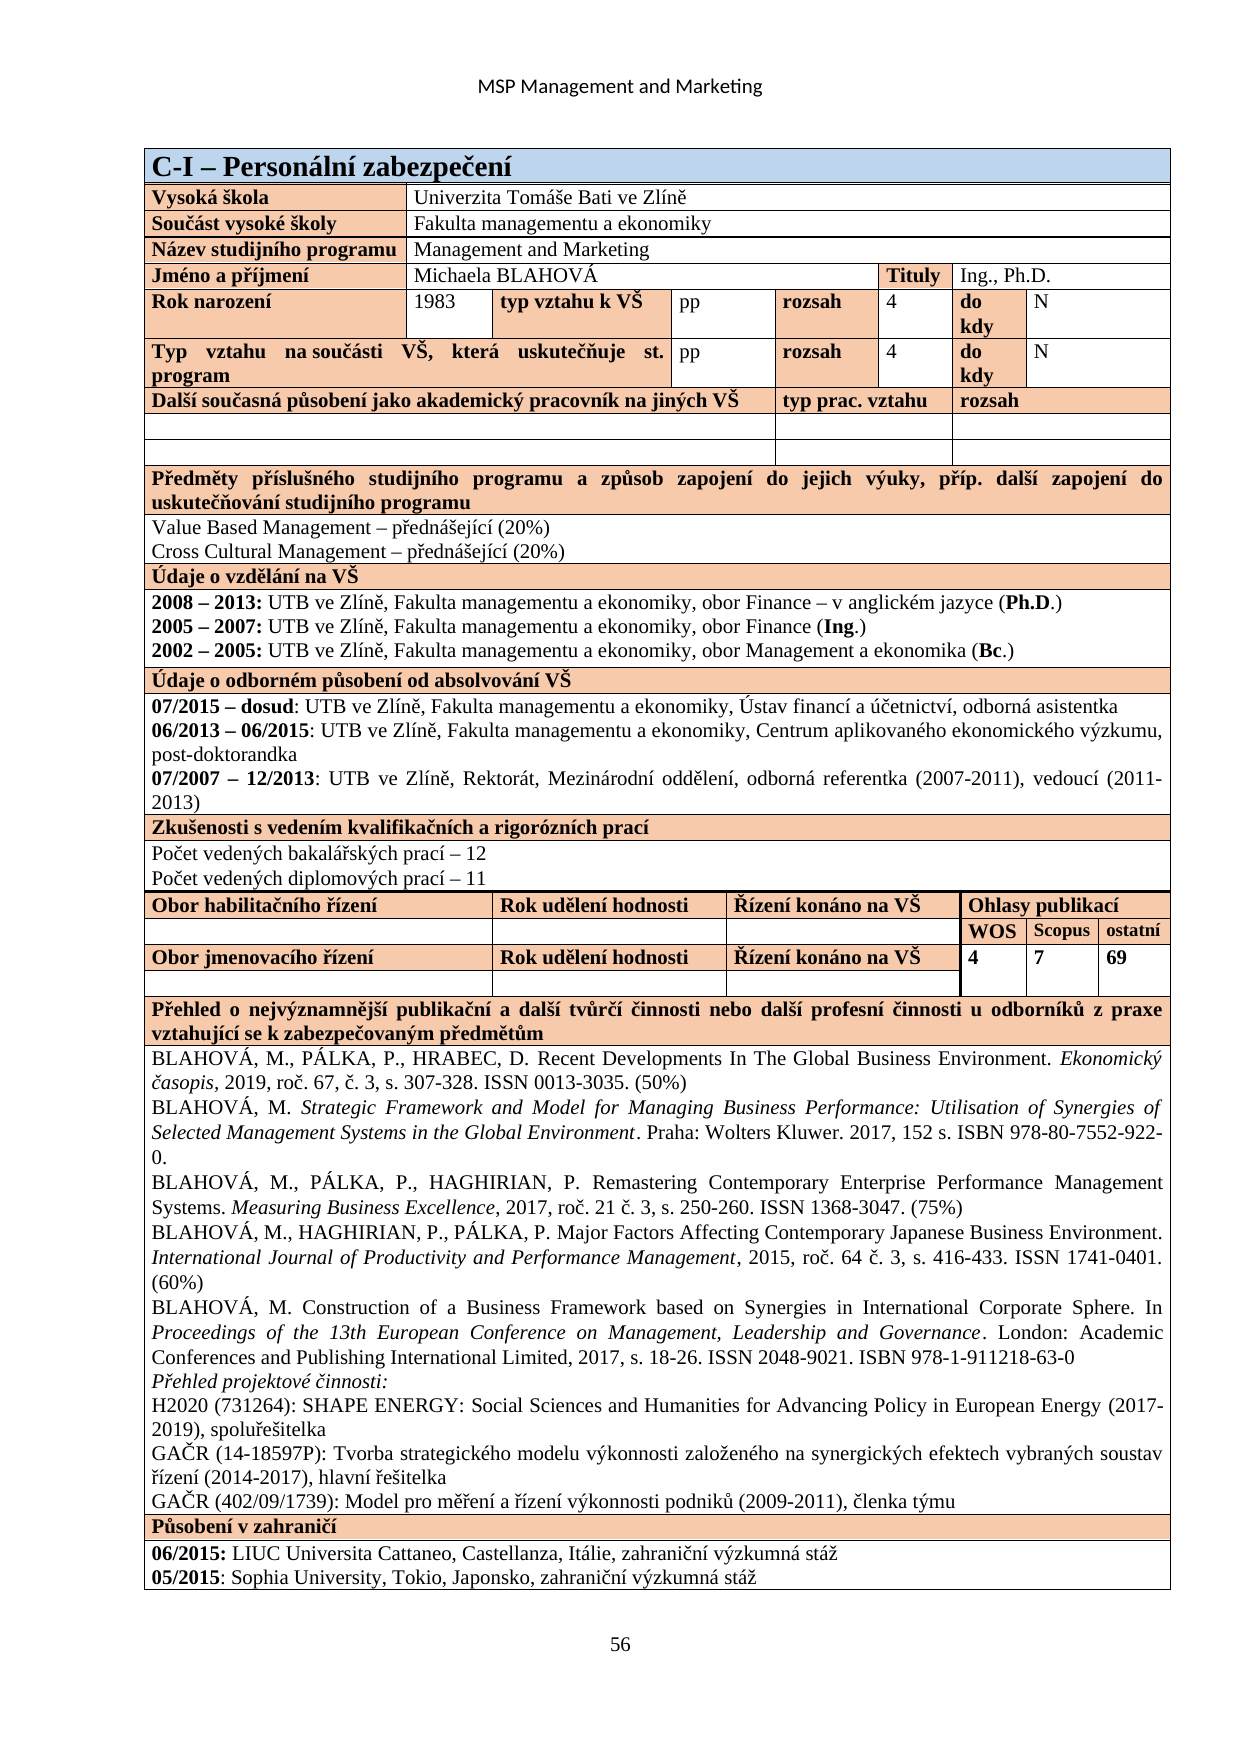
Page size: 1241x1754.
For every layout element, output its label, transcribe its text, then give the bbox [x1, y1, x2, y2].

table_cell Univerzita Tomáše Bati ve Zlíně [407, 185, 1170, 210]
table_cell Vysoká škola [145, 185, 406, 210]
table_cell typ vztahu k VŠ [493, 290, 671, 338]
table_cell Tituly [879, 264, 952, 288]
table_cell Řízení konáno na VŠ [727, 945, 959, 970]
table_cell [727, 971, 959, 996]
table_cell 4 [879, 290, 952, 338]
table_cell rozsah [776, 339, 878, 387]
table_cell Údaje o vzdělání na VŠ [145, 564, 1170, 589]
table_cell Rok udělení hodnosti [493, 945, 726, 970]
table_cell Typ vztahu na součásti VŠ, která uskutečňuje st. program [145, 339, 671, 387]
table_cell N [1027, 290, 1170, 338]
table_cell do kdy [953, 339, 1026, 387]
table_cell N [1027, 339, 1170, 387]
table_cell do kdy [953, 290, 1026, 338]
table_cell typ prac. vztahu [776, 388, 952, 413]
table_cell [953, 414, 1170, 439]
table_cell Obor habilitačního řízení [145, 893, 492, 918]
table_cell rozsah [776, 290, 878, 338]
table_cell [493, 971, 726, 996]
table_cell Přehled o nejvýznamnější publikační a další tvůrčí činnosti nebo další profesní činnosti u odborníků z praxe vztahující se k zabezpečovaným předmětům [145, 997, 1170, 1045]
table_cell 1983 [407, 290, 492, 338]
table_cell Michaela BLAHOVÁ [407, 264, 878, 288]
table_cell Ing., Ph.D. [953, 264, 1170, 288]
table_cell [776, 440, 952, 465]
table_cell Další současná působení jako akademický pracovník na jiných VŠ [145, 388, 775, 413]
table_cell pp [672, 339, 775, 387]
table_cell Součást vysoké školy [145, 211, 406, 236]
table_cell Jméno a příjmení [145, 264, 406, 288]
table_cell Blahová, M., Pálka, P., Hrabec, D. Recent Developments In The Global Business Environment. Ekonomický časopis, 2019, roč. 67, č. 3, s. 307-328. ISSN 0013-3035. (50%) BLAHOVÁ, M. Strategic Framework and Model for Managing Business Performance: Utilisation of Synergies of Selected Management Systems in the Global Environment. Praha: Wolters Kluwer. 2017, 152 s. ISBN 978-80-7552-922-0. BLAHOVÁ, M., PÁLKA, P., HAGHIRIAN, P. Remastering Contemporary Enterprise Performance Management Systems. Measuring Business Excellence, 2017, roč. 21 č. 3, s. 250-260. ISSN 1368-3047. (75%) BLAHOVÁ, M., HAGHIRIAN, P., PÁLKA, P. Major Factors Affecting Contemporary Japanese Business Environment. International Journal of Productivity and Performance Management, 2015, roč. 64 č. 3, s. 416-433. ISSN 1741-0401. (60%) BLAHOVÁ, M. Construction of a Business Framework based on Synergies in International Corporate Sphere. In Proceedings of the 13th European Conference on Management, Leadership and Governance. London: Academic Conferences and Publishing International Limited, 2017, s. 18-26. ISSN 2048-9021. ISBN 978-1-911218-63-0 Přehled projektové činnosti: H2020 (731264): SHAPE ENERGY: Social Sciences and Humanities for Advancing Policy in European Energy (2017-2019), spoluřešitelka GAČR (14-18597P): Tvorba strategického modelu výkonnosti založeného na synergických efektech vybraných soustav řízení (2014-2017), hlavní řešitelka GAČR (402/09/1739): Model pro měření a řízení výkonnosti podniků (2009-2011), členka týmu [145, 1046, 1170, 1513]
table_cell Scopus [1027, 919, 1098, 944]
table_cell Management and Marketing [407, 238, 1170, 262]
table_cell rozsah [953, 388, 1170, 413]
table_cell ostatní [1099, 919, 1170, 944]
table_cell Zkušenosti s vedením kvalifikačních a rigorózních prací [145, 815, 1170, 840]
table_cell [727, 919, 959, 944]
table_cell Ohlasy publikací [962, 893, 1170, 918]
table_cell [145, 414, 775, 439]
table_cell [145, 971, 492, 996]
table_cell Počet vedených bakalářských prací – 12 Počet vedených diplomových prací – 11 [145, 841, 1170, 889]
table_cell [145, 440, 775, 465]
table_cell Rok udělení hodnosti [493, 893, 726, 918]
table_cell [493, 919, 726, 944]
table_cell pp [672, 290, 775, 338]
table_cell 4 [962, 945, 1026, 996]
table_cell Rok narození [145, 290, 406, 338]
table_cell 69 [1099, 945, 1170, 996]
table_cell Obor jmenovacího řízení [145, 945, 492, 970]
table_cell 4 [879, 339, 952, 387]
table_cell [776, 414, 952, 439]
table_cell WOS [962, 919, 1026, 944]
table_cell 2008 – 2013: UTB ve Zlíně, Fakulta managementu a ekonomiky, obor Finance – v anglickém jazyce (Ph.D.) 2005 – 2007: UTB ve Zlíně, Fakulta managementu a ekonomiky, obor Finance (Ing.) 2002 – 2005: UTB ve Zlíně, Fakulta managementu a ekonomiky, obor Management a ekonomika (Bc.) [145, 590, 1170, 667]
table_cell [953, 440, 1170, 465]
table_cell Předměty příslušného studijního programu a způsob zapojení do jejich výuky, příp. další zapojení do uskutečňování studijního programu [145, 466, 1170, 514]
table_cell 07/2015 – dosud: UTB ve Zlíně, Fakulta managementu a ekonomiky, Ústav financí a účetnictví, odborná asistentka 06/2013 – 06/2015: UTB ve Zlíně, Fakulta managementu a ekonomiky, Centrum aplikovaného ekonomického výzkumu, post-doktorandka 07/2007 – 12/2013: UTB ve Zlíně, Rektorát, Mezinárodní oddělení, odborná referentka (2007-2011), vedoucí (2011-2013) [145, 694, 1170, 814]
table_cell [145, 1541, 1170, 1589]
table_cell Název studijního programu [145, 238, 406, 262]
table_cell Působení v zahraničí [145, 1515, 1170, 1539]
table_cell 7 [1027, 945, 1098, 996]
table_cell [145, 919, 492, 944]
table_cell Údaje o odborném působení od absolvování VŠ [145, 668, 1170, 693]
table_cell Fakulta managementu a ekonomiky [407, 211, 1170, 236]
table_cell Řízení konáno na VŠ [727, 893, 959, 918]
table_cell Value Based Management – přednášející (20%) Cross Cultural Management – přednášející (20%) [145, 515, 1170, 563]
table_header C-I – Personální zabezpečení [145, 149, 1170, 182]
